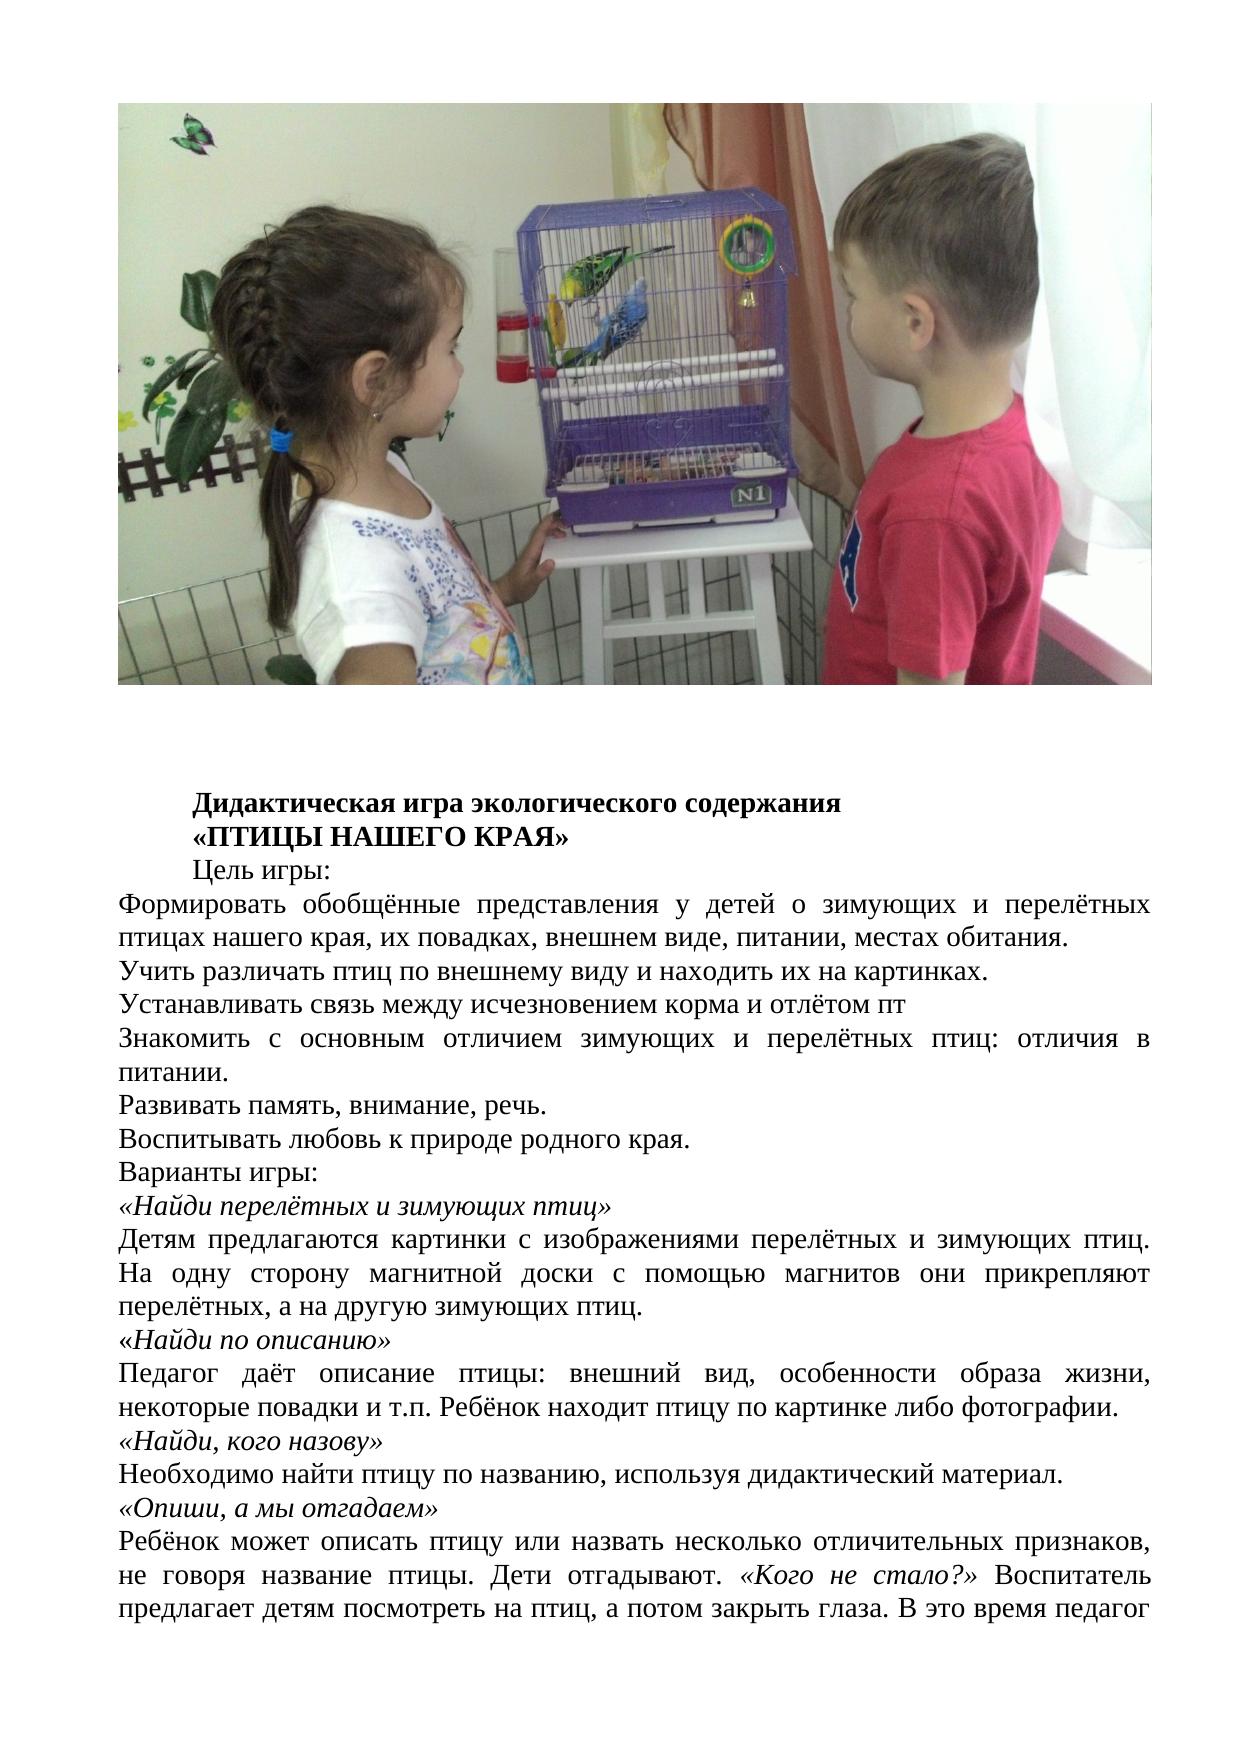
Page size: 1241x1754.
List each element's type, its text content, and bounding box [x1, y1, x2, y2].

text Развивать память, внимание, речь. [118, 1087, 1152, 1121]
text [118, 1523, 1152, 1624]
text «Найди по описанию» [118, 1322, 1152, 1356]
text Цель игры: [118, 852, 1152, 886]
text «Опиши, а мы отгадаем» [118, 1490, 1152, 1523]
text «Найди перелётных и зимующих птиц» [118, 1188, 1152, 1221]
text Необходимо найти птицу по названию, используя дидактический материал. [118, 1456, 1152, 1490]
text «ПТИЦЫ НАШЕГО КРАЯ» [118, 819, 1152, 852]
text Педагог даёт описание птицы: внешний вид, особенности образа жизни, некоторые повадки и т.п. Ребёнок находит птицу по картинке либо фотографии. [118, 1356, 1152, 1423]
text Воспитывать любовь к природе родного края. [118, 1121, 1152, 1154]
text Учить различать птиц по внешнему виду и находить их на картинках. [118, 953, 1152, 987]
text Детям предлагаются картинки с изображениями перелётных и зимующих птиц. На одну сторону магнитной доски с помощью магнитов они прикрепляют перелётных, а на другую зимующих птиц. [118, 1221, 1152, 1322]
picture [118, 103, 1152, 685]
text Дидактическая игра экологического содержания [118, 785, 1152, 819]
text Знакомить с основным отличием зимующих и перелётных птиц: отличия в питании. [118, 1020, 1152, 1087]
text Варианты игры: [118, 1154, 1152, 1188]
text Формировать обобщённые представления у детей о зимующих и перелётных птицах нашего края, их повадках, внешнем виде, питании, местах обитания. [118, 886, 1152, 953]
text Устанавливать связь между исчезновением корма и отлётом пт [118, 987, 1152, 1020]
text «Найди, кого назову» [118, 1423, 1152, 1456]
